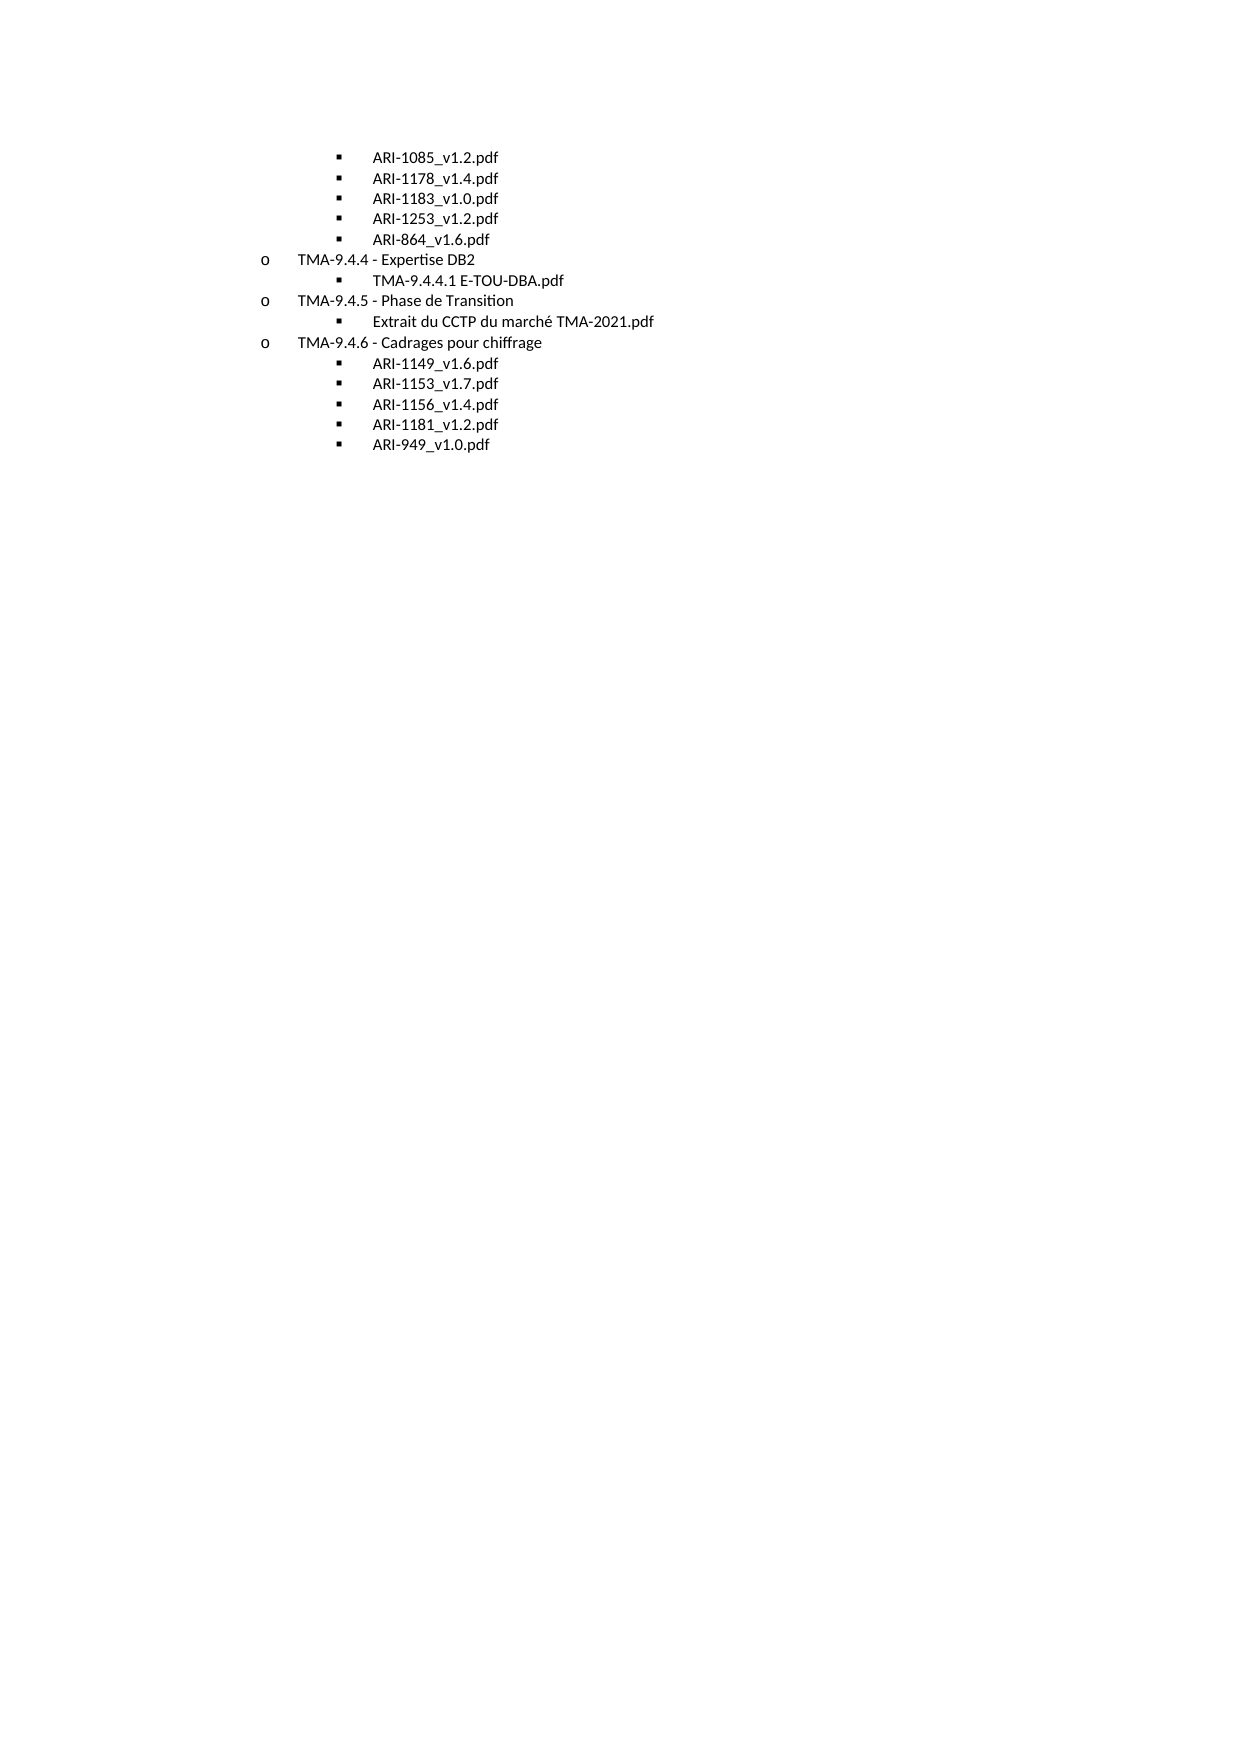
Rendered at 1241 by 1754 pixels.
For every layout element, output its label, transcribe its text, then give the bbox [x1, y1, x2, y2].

list TMA-9.4.4.1 E-TOU-DBA.pdf [335, 270, 1093, 291]
list ARI-1183_v1.0.pdf [335, 188, 1093, 208]
list ARI-864_v1.6.pdf [335, 229, 1093, 249]
list ARI-1253_v1.2.pdf [335, 208, 1093, 229]
list ARI-1153_v1.7.pdf [335, 373, 1093, 394]
list ARI-1156_v1.4.pdf [335, 394, 1093, 414]
list TMA-9.4.5 - Phase de Transition [260, 291, 1093, 312]
list ARI-1178_v1.4.pdf [335, 168, 1093, 188]
list ARI-1181_v1.2.pdf [335, 414, 1093, 434]
list ARI-1149_v1.6.pdf [335, 353, 1093, 373]
list ARI-1085_v1.2.pdf [335, 148, 1093, 168]
list Extrait du CCTP du marché TMA-2021.pdf [335, 312, 1093, 332]
list ARI-949_v1.0.pdf [335, 434, 1093, 455]
list TMA-9.4.4 - Expertise DB2 [260, 249, 1093, 270]
list TMA-9.4.6 - Cadrages pour chiffrage [260, 332, 1093, 353]
